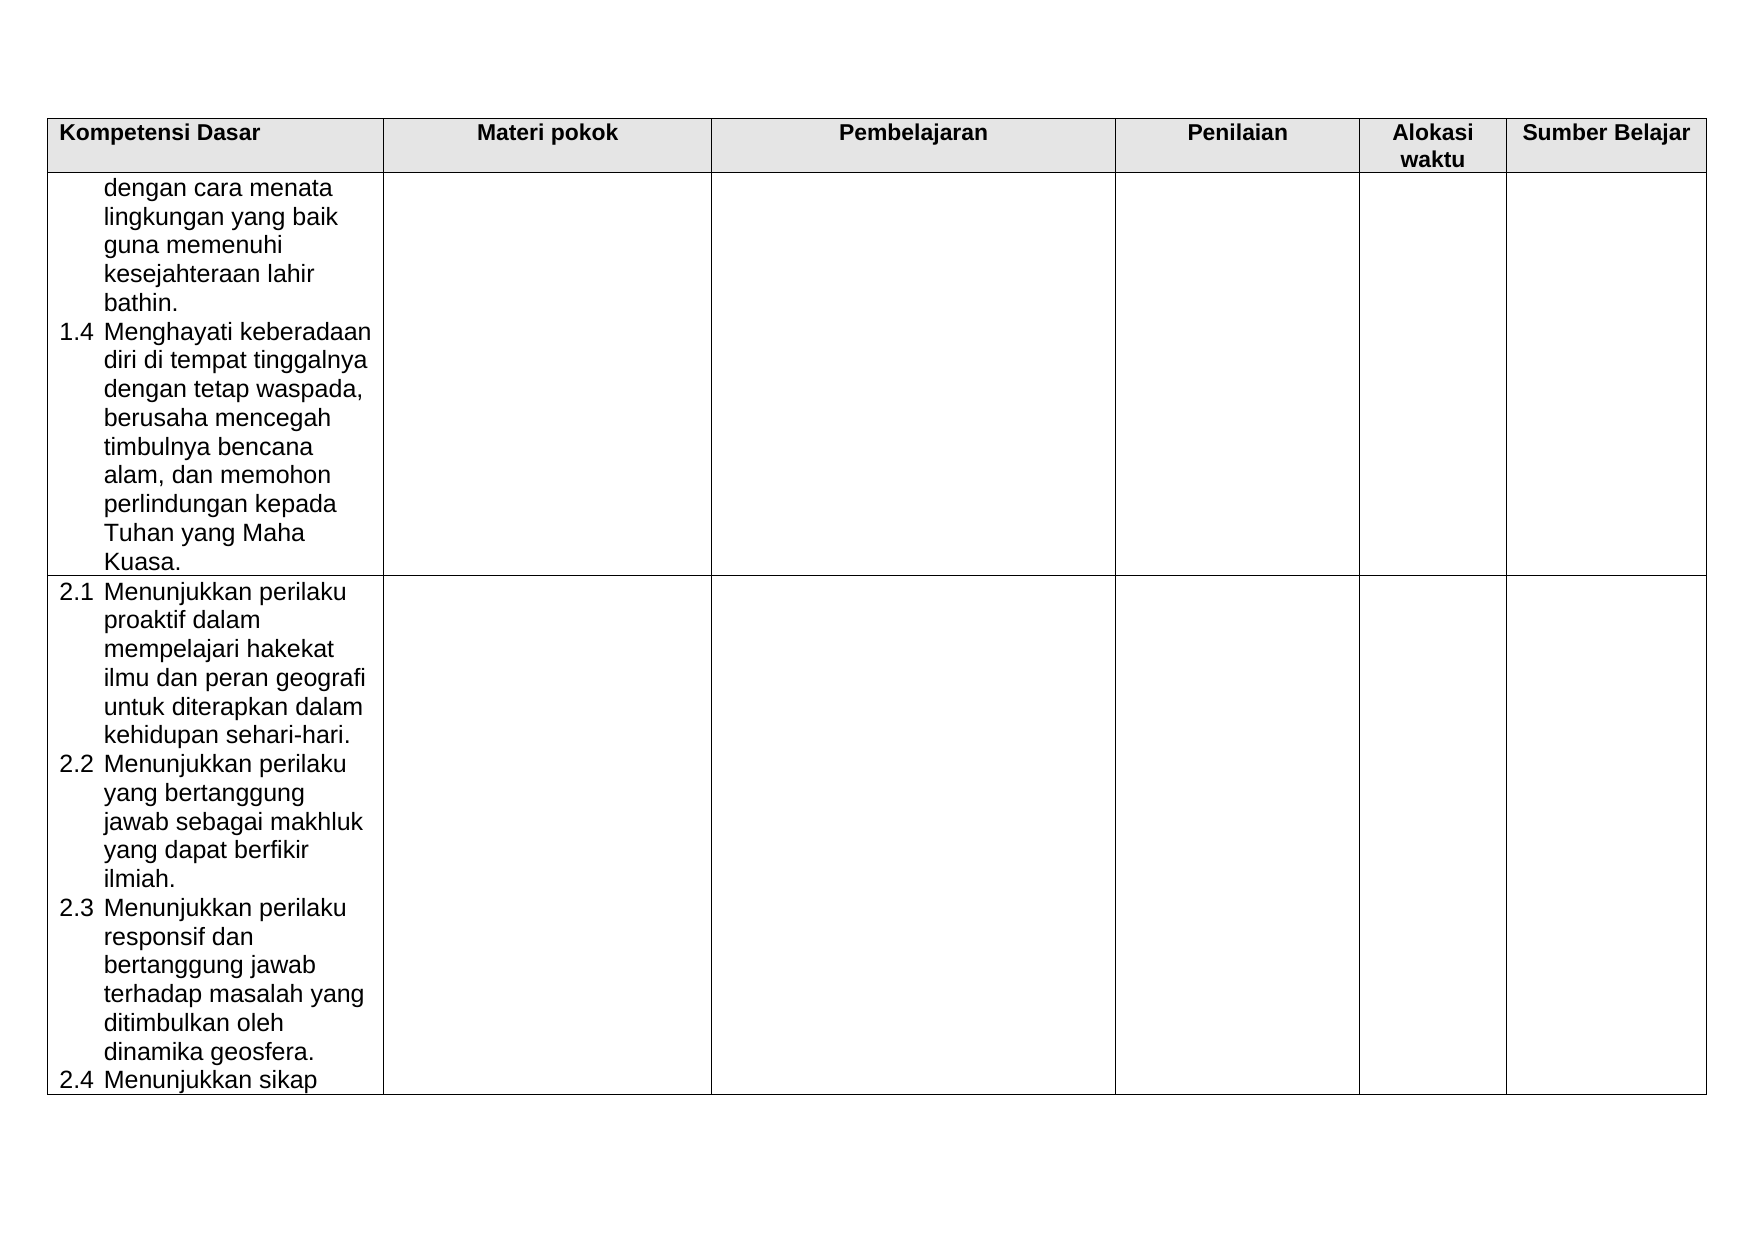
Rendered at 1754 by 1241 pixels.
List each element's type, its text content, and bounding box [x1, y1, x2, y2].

table_cell [1360, 173, 1506, 575]
table_header Materi pokok [384, 119, 711, 172]
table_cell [48, 576, 383, 1094]
table_cell [712, 576, 1115, 1094]
table_cell [1507, 173, 1706, 575]
table_cell [384, 576, 711, 1094]
table_header Pembelajaran [712, 119, 1115, 172]
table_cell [48, 173, 383, 575]
table_cell [712, 173, 1115, 575]
table_cell [384, 173, 711, 575]
table_header Kompetensi Dasar [48, 119, 383, 172]
table_header Sumber Belajar [1507, 119, 1706, 172]
table_cell [1507, 576, 1706, 1094]
table_header Penilaian [1116, 119, 1359, 172]
table_header Alokasi waktu [1360, 119, 1506, 172]
table_cell [1116, 173, 1359, 575]
table_cell [1360, 576, 1506, 1094]
table_cell [1116, 576, 1359, 1094]
